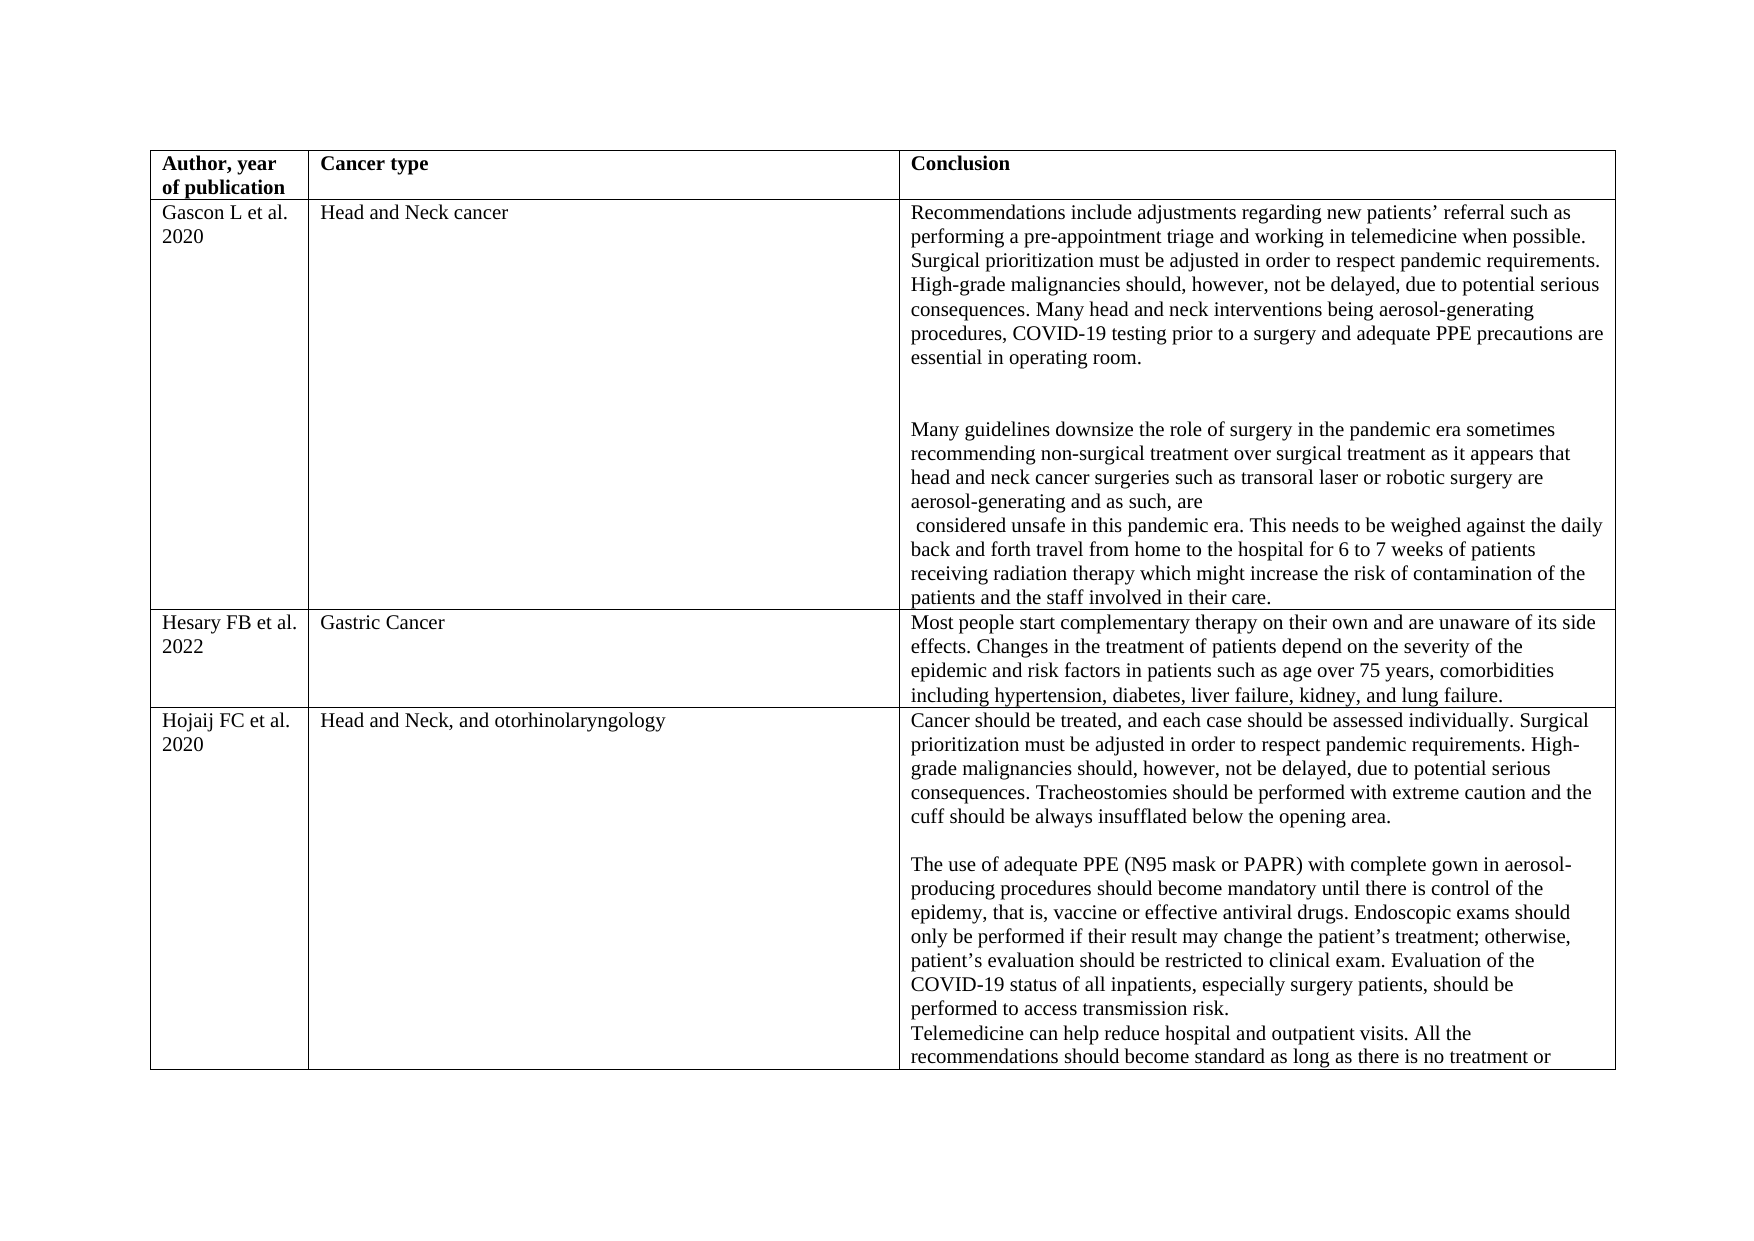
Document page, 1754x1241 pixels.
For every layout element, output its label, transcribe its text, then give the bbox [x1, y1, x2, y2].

table_cell Most people start complementary therapy on their own and are unaware of its side effects. Changes in the treatment of patients depend on the severity of the epidemic and risk factors in patients such as age over 75 years, comorbidities including hypertension, diabetes, liver failure, kidney, and lung failure. [900, 610, 1615, 707]
table_cell Gascon L et al. 2020 [151, 200, 308, 609]
table_header Conclusion [900, 151, 1615, 199]
table_cell Head and Neck cancer [309, 200, 899, 609]
table_cell Hojaij FC et al. 2020 [151, 708, 308, 1068]
table_cell Hesary FB et al. 2022 [151, 610, 308, 707]
table_cell Recommendations include adjustments regarding new patients’ referral such as performing a pre-appointment triage and working in telemedicine when possible. Surgical prioritization must be adjusted in order to respect pandemic requirements. High-grade malignancies should, however, not be delayed, due to potential serious consequences. Many head and neck interventions being aerosol-generating procedures, COVID-19 testing prior to a surgery and adequate PPE precautions are essential in operating room. Many guidelines downsize the role of surgery in the pandemic era sometimes recommending non-surgical treatment over surgical treatment as it appears that head and neck cancer surgeries such as transoral laser or robotic surgery are aerosol-generating and as such, are considered unsafe in this pandemic era. This needs to be weighed against the daily back and forth travel from home to the hospital for 6 to 7 weeks of patients receiving radiation therapy which might increase the risk of contamination of the patients and the staff involved in their care. [900, 200, 1615, 609]
table_header Cancer type [309, 151, 899, 199]
table_header Author, year of publication [151, 151, 308, 199]
table_cell Head and Neck, and otorhinolaryngology [309, 708, 899, 1068]
table_cell Gastric Cancer [309, 610, 899, 707]
